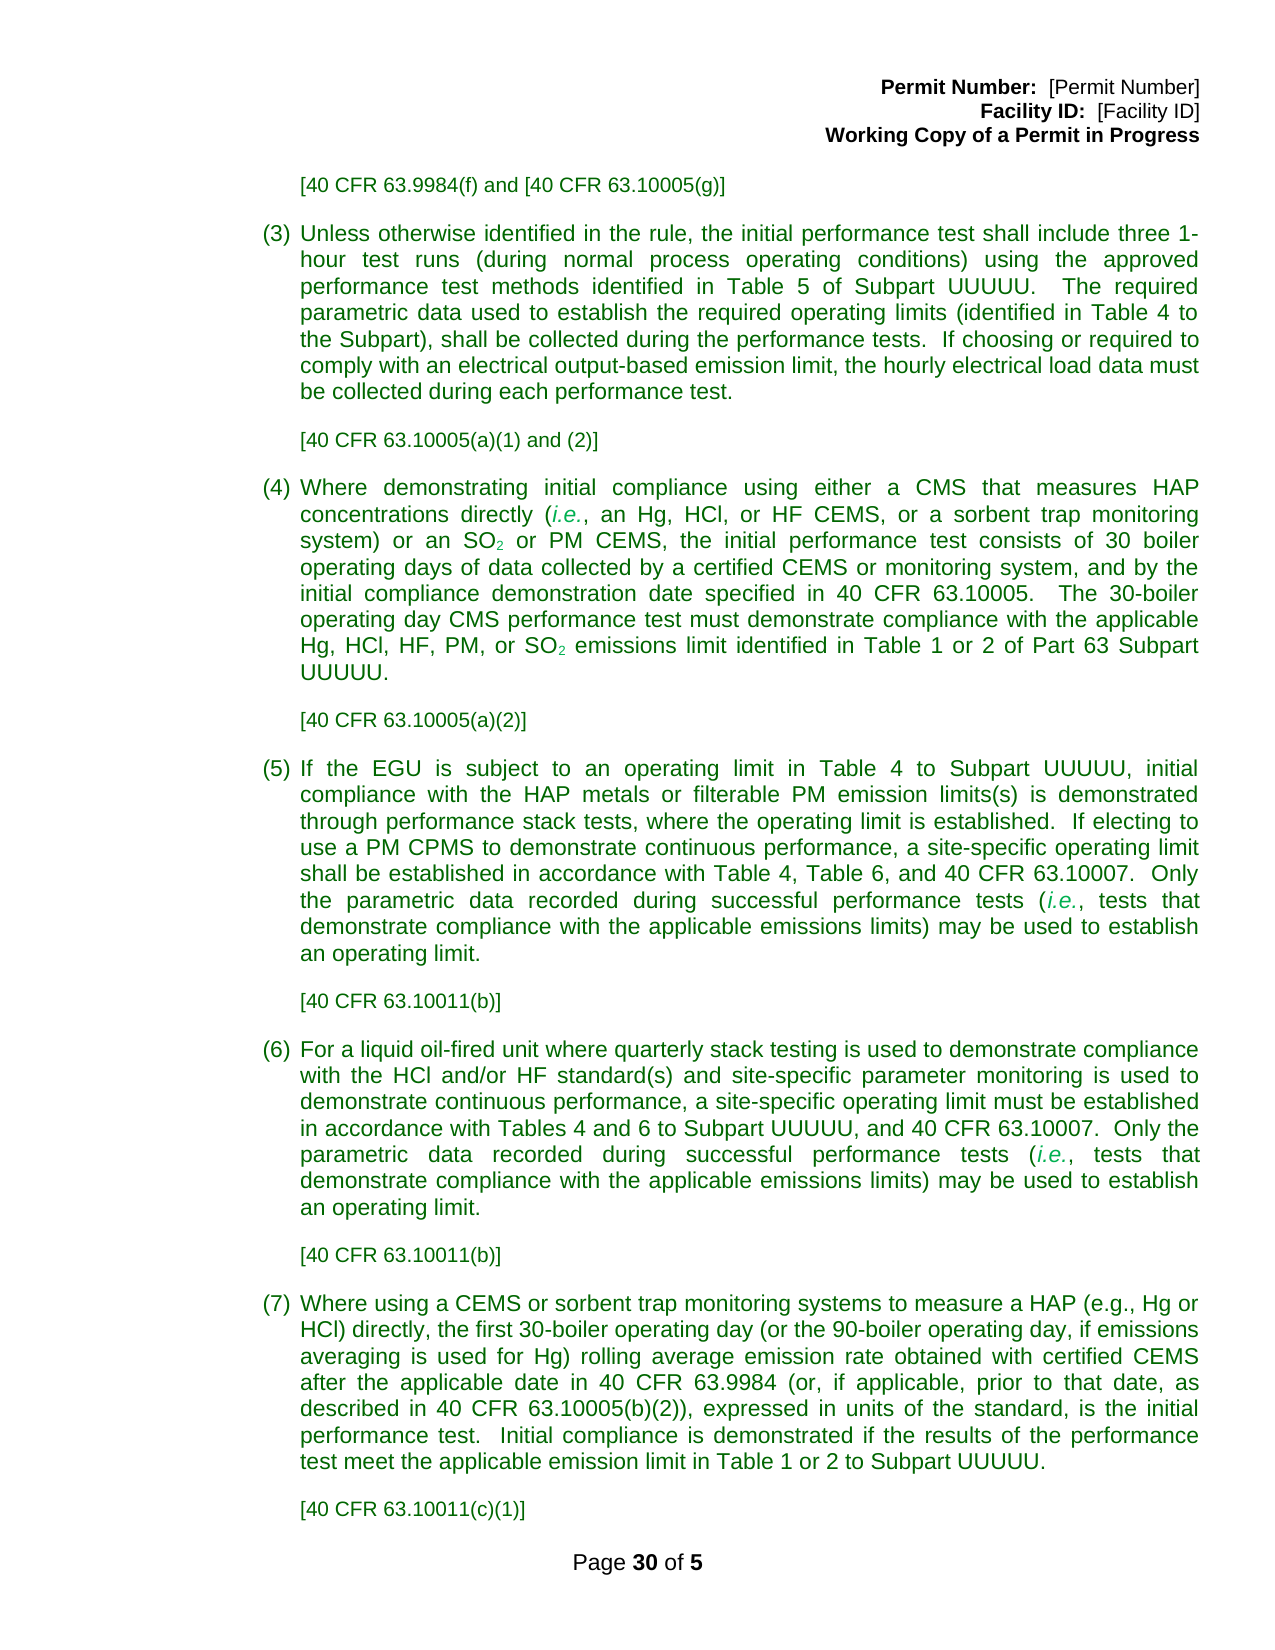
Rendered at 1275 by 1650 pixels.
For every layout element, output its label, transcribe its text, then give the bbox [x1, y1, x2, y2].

text [40 CFR 63.10005(a)(2)] [300, 708, 1200, 732]
text Unless otherwise identified in the rule, the initial performance test shall include three 1-hour test runs (during normal process operating conditions) using the approved performance test methods identified in Table 5 of Subpart UUUUU. The required parametric data used to establish the required operating limits (identified in Table 4 to the Subpart), shall be collected during the performance tests. If choosing or required to comply with an electrical output-based emission limit, the hourly electrical load data must be collected during each performance test. [262, 220, 1200, 404]
text [40 CFR 63.9984(f) and [40 CFR 63.10005(g)] [300, 173, 1200, 197]
text For a liquid oil-fired unit where quarterly stack testing is used to demonstrate compliance with the HCl and/or HF standard(s) and site-specific parameter monitoring is used to demonstrate continuous performance, a site-specific operating limit must be established in accordance with Tables 4 and 6 to Subpart UUUUU, and 40 CFR 63.10007. Only the parametric data recorded during successful performance tests (i.e., tests that demonstrate compliance with the applicable emissions limits) may be used to establish an operating limit. [262, 1036, 1200, 1220]
text Where demonstrating initial compliance using either a CMS that measures HAP concentrations directly (i.e., an Hg, HCl, or HF CEMS, or a sorbent trap monitoring system) or an SO2 or PM CEMS, the initial performance test consists of 30 boiler operating days of data collected by a certified CEMS or monitoring system, and by the initial compliance demonstration date specified in 40 CFR 63.10005. The 30-boiler operating day CMS performance test must demonstrate compliance with the applicable Hg, HCl, HF, PM, or SO2 emissions limit identified in Table 1 or 2 of Part 63 Subpart UUUUU. [262, 474, 1200, 685]
text [40 CFR 63.10011(b)] [300, 1243, 1200, 1267]
text If the EGU is subject to an operating limit in Table 4 to Subpart UUUUU, initial compliance with the HAP metals or filterable PM emission limits(s) is demonstrated through performance stack tests, where the operating limit is established. If electing to use a PM CPMS to demonstrate continuous performance, a site-specific operating limit shall be established in accordance with Table 4, Table 6, and 40 CFR 63.10007. Only the parametric data recorded during successful performance tests (i.e., tests that demonstrate compliance with the applicable emissions limits) may be used to establish an operating limit. [262, 755, 1200, 966]
text [40 CFR 63.10005(a)(1) and (2)] [300, 427, 1200, 451]
text Where using a CEMS or sorbent trap monitoring systems to measure a HAP (e.g., Hg or HCl) directly, the first 30-boiler operating day (or the 90-boiler operating day, if emissions averaging is used for Hg) rolling average emission rate obtained with certified CEMS after the applicable date in 40 CFR 63.9984 (or, if applicable, prior to that date, as described in 40 CFR 63.10005(b)(2)), expressed in units of the standard, is the initial performance test. Initial compliance is demonstrated if the results of the performance test meet the applicable emission limit in Table 1 or 2 to Subpart UUUUU. [262, 1290, 1200, 1474]
text [40 CFR 63.10011(c)(1)] [300, 1497, 1200, 1521]
text [40 CFR 63.10011(b)] [300, 989, 1200, 1013]
